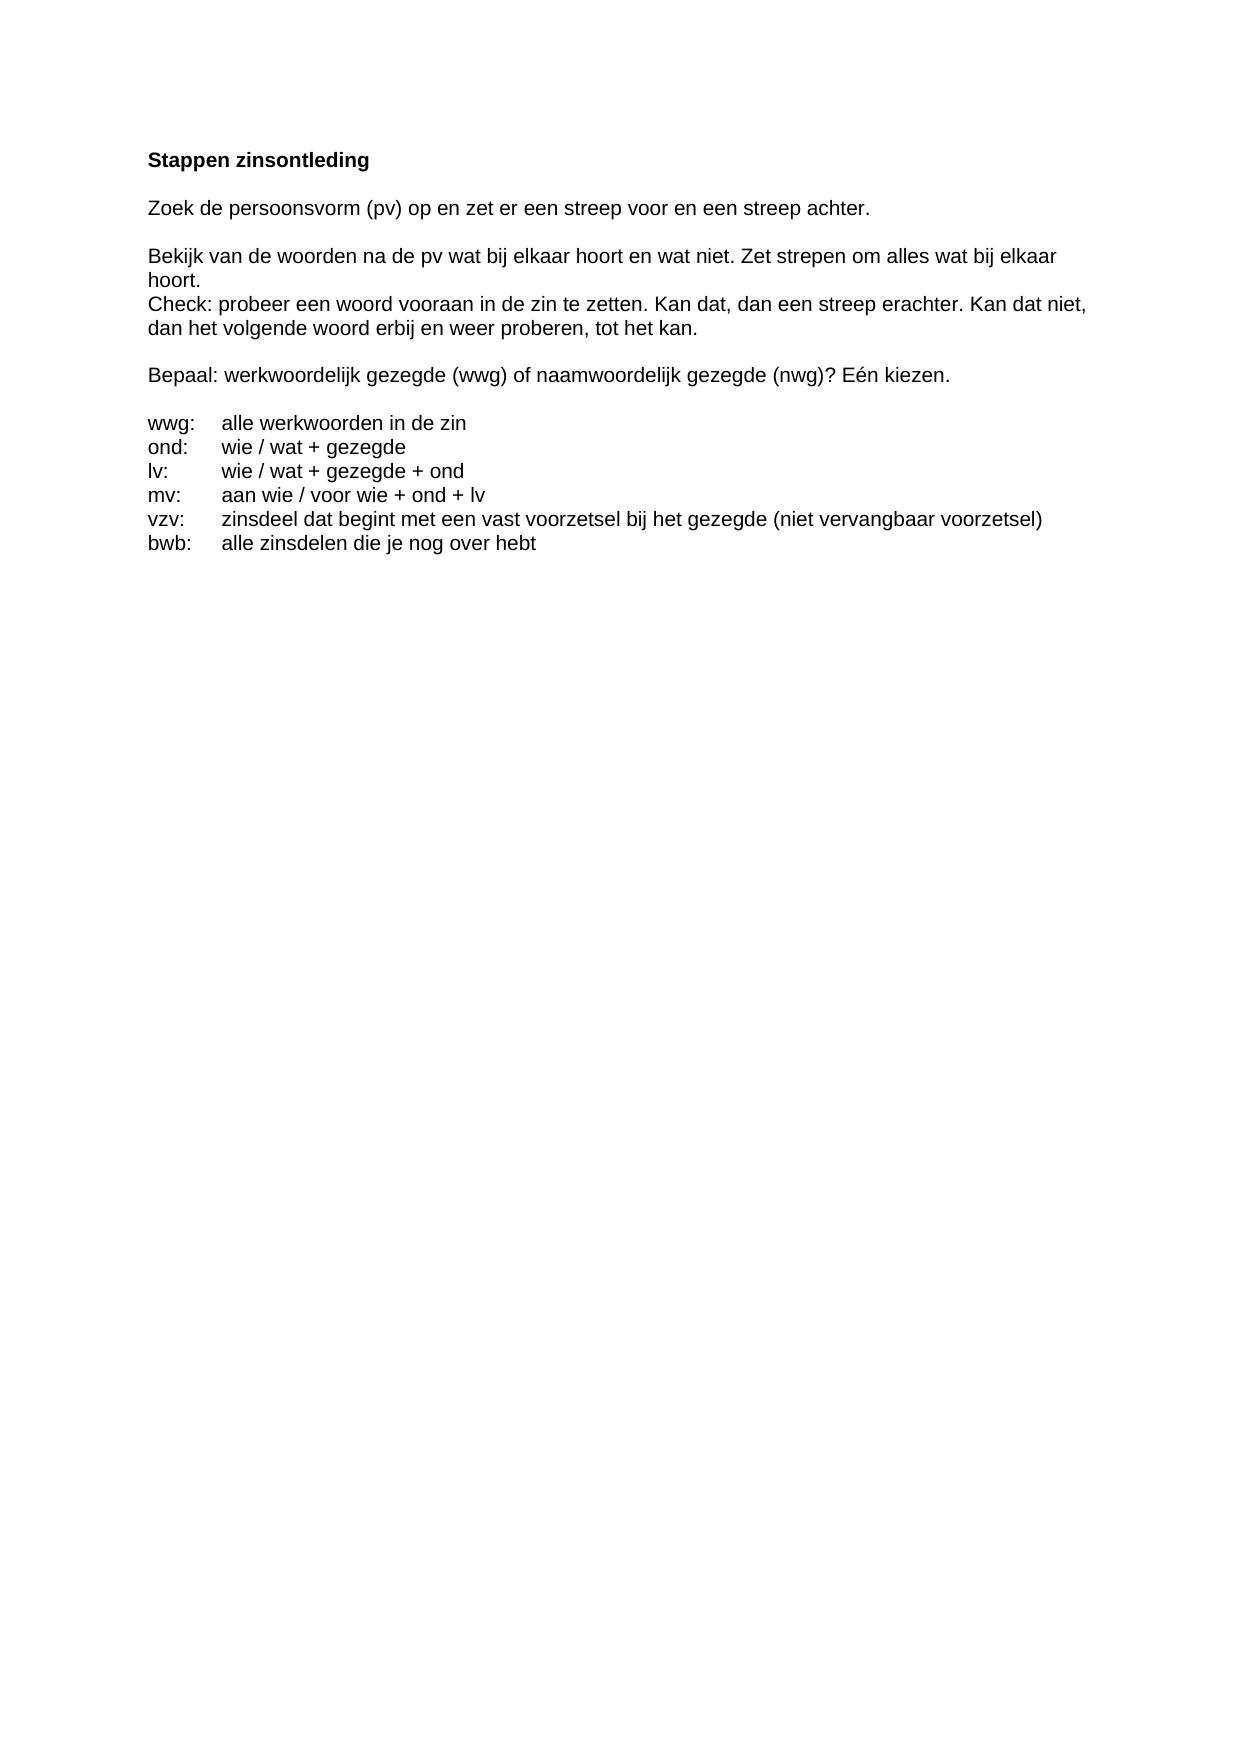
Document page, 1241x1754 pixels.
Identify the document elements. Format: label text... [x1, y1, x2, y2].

text mv: aan wie / voor wie + ond + lv [148, 483, 1093, 507]
text wwg: alle werkwoorden in de zin [148, 411, 1093, 435]
text Check: probeer een woord vooraan in de zin te zetten. Kan dat, dan een streep erachter. Kan dat niet, dan het volgende woord erbij en weer proberen, tot het kan. [148, 291, 1093, 339]
text Zoek de persoonsvorm (pv) op en zet er een streep voor en een streep achter. [148, 196, 1093, 219]
text Bepaal: werkwoordelijk gezegde (wwg) of naamwoordelijk gezegde (nwg)? Eén kiezen. [148, 363, 1093, 387]
text ond: wie / wat + gezegde [148, 435, 1093, 459]
text vzv: zinsdeel dat begint met een vast voorzetsel bij het gezegde (niet vervangbaar voorzetsel) [148, 507, 1093, 531]
text Stappen zinsontleding [148, 148, 1093, 172]
text lv: wie / wat + gezegde + ond [148, 459, 1093, 483]
text Bekijk van de woorden na de pv wat bij elkaar hoort en wat niet. Zet strepen om alles wat bij elkaar hoort. [148, 243, 1093, 291]
text bwb: alle zinsdelen die je nog over hebt [148, 531, 1093, 555]
